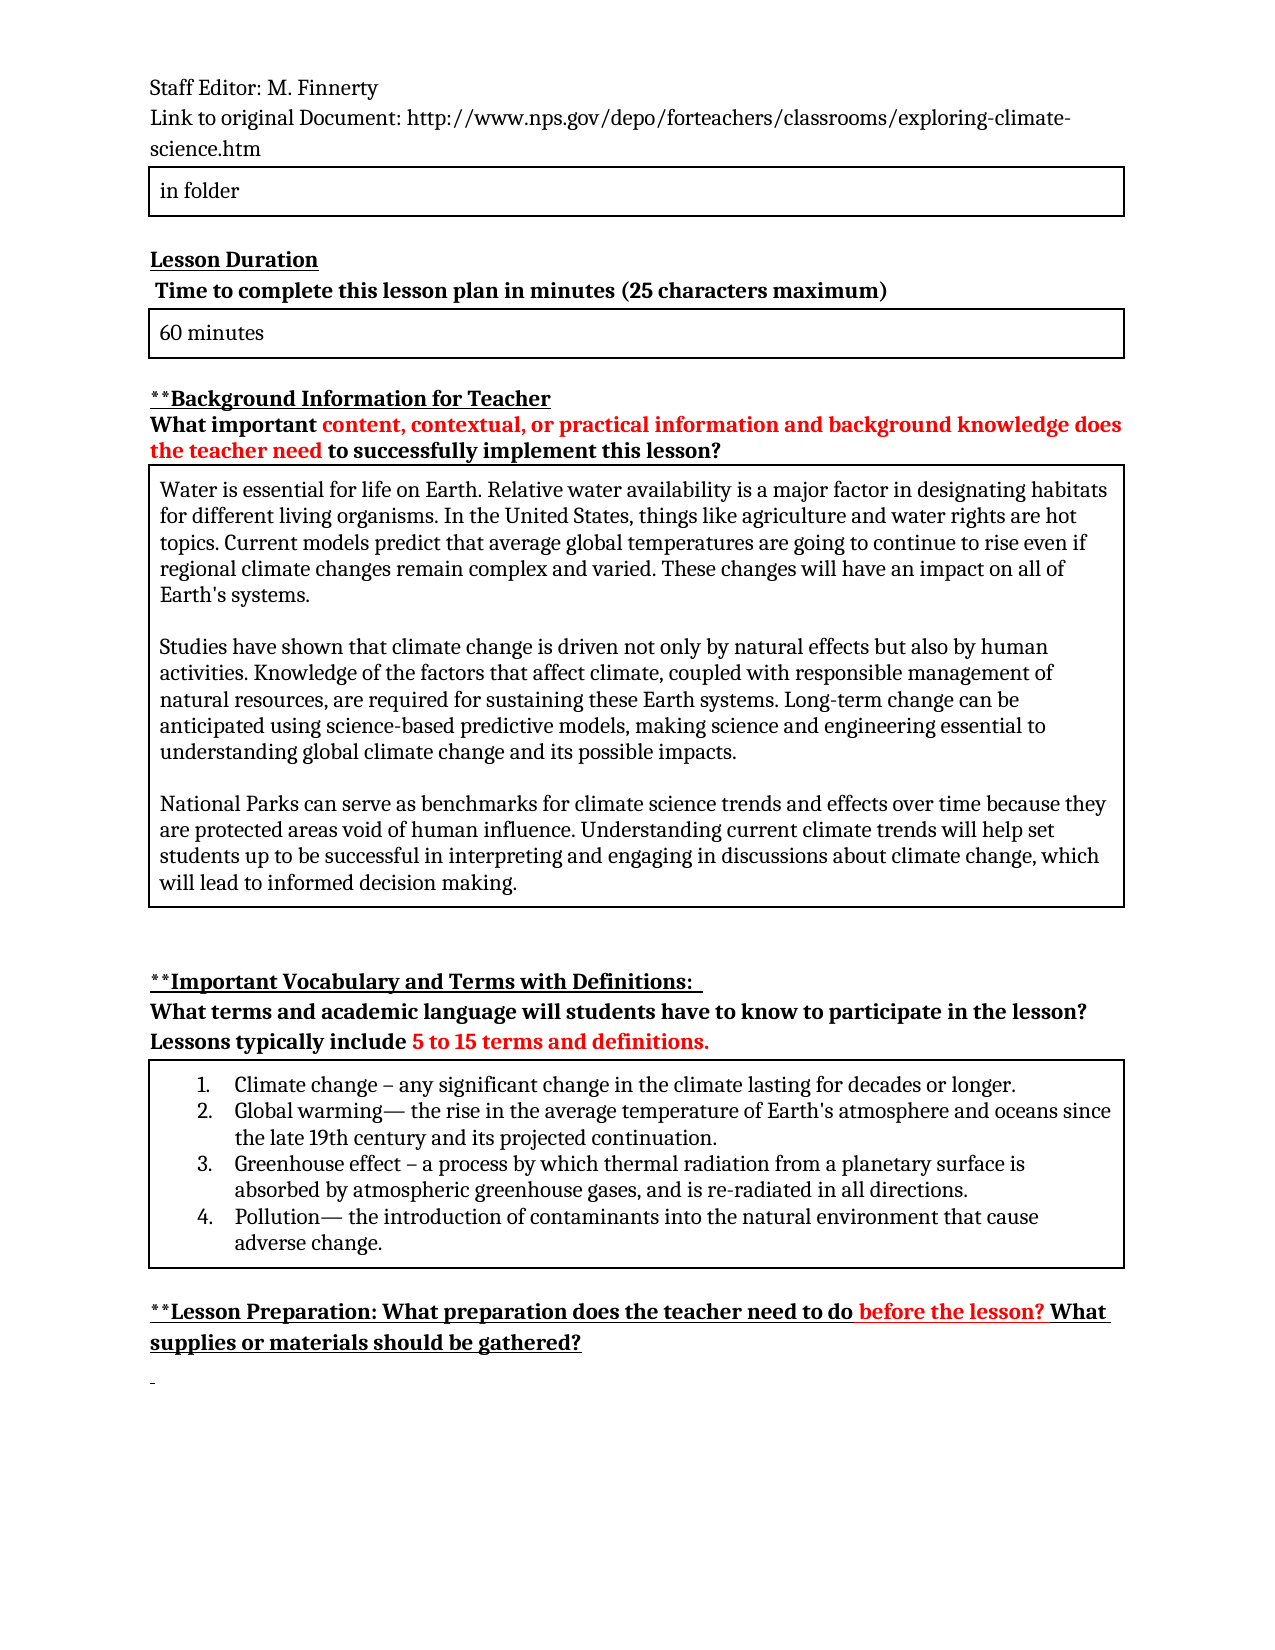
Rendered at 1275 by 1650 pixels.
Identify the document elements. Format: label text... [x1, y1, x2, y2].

text Time to complete this lesson plan in minutes (25 characters maximum) [150, 277, 1125, 304]
table_header Water is essential for life on Earth. Relative water availability is a major factor in designating habitats for different living organisms. In the United States, things like agriculture and water rights are hot topics. Current models predict that average global temperatures are going to continue to rise even if regional climate changes remain complex and varied. These changes will have an impact on all of Earth's systems. Studies have shown that climate change is driven not only by natural effects but also by human activities. Knowledge of the factors that affect climate, coupled with responsible management of natural resources, are required for sustaining these Earth systems. Long-term change can be anticipated using science-based predictive models, making science and engineering essential to understanding global climate change and its possible impacts. National Parks can serve as benchmarks for climate science trends and effects over time because they are protected areas void of human influence. Understanding current climate trends will help set students up to be successful in interpreting and engaging in discussions about climate change, which will lead to informed decision making. [150, 466, 1123, 906]
text **Important Vocabulary and Terms with Definitions: [150, 969, 1125, 995]
table_header 60 minutes [150, 310, 1123, 357]
text What important content, contextual, or practical information and background knowledge does the teacher need to successfully implement this lesson? [150, 412, 1125, 464]
text **Lesson Preparation: What preparation does the teacher need to do before the lesson? What supplies or materials should be gathered? [150, 1299, 1125, 1356]
table_header Climate change – any significant change in the climate lasting for decades or longer. Global warming— the rise in the average temperature of Earth's atmosphere and oceans since the late 19th century and its projected continuation. Greenhouse effect – a process by which thermal radiation from a planetary surface is absorbed by atmospheric greenhouse gases, and is re-radiated in all directions. Pollution— the introduction of contaminants into the natural environment that cause adverse change. [150, 1061, 1123, 1267]
text Lesson Duration [150, 247, 1125, 273]
table_header in folder [150, 168, 1123, 215]
text What terms and academic language will students have to know to participate in the lesson? Lessons typically include 5 to 15 terms and definitions. [150, 999, 1125, 1056]
text **Background Information for Teacher [150, 385, 1125, 412]
